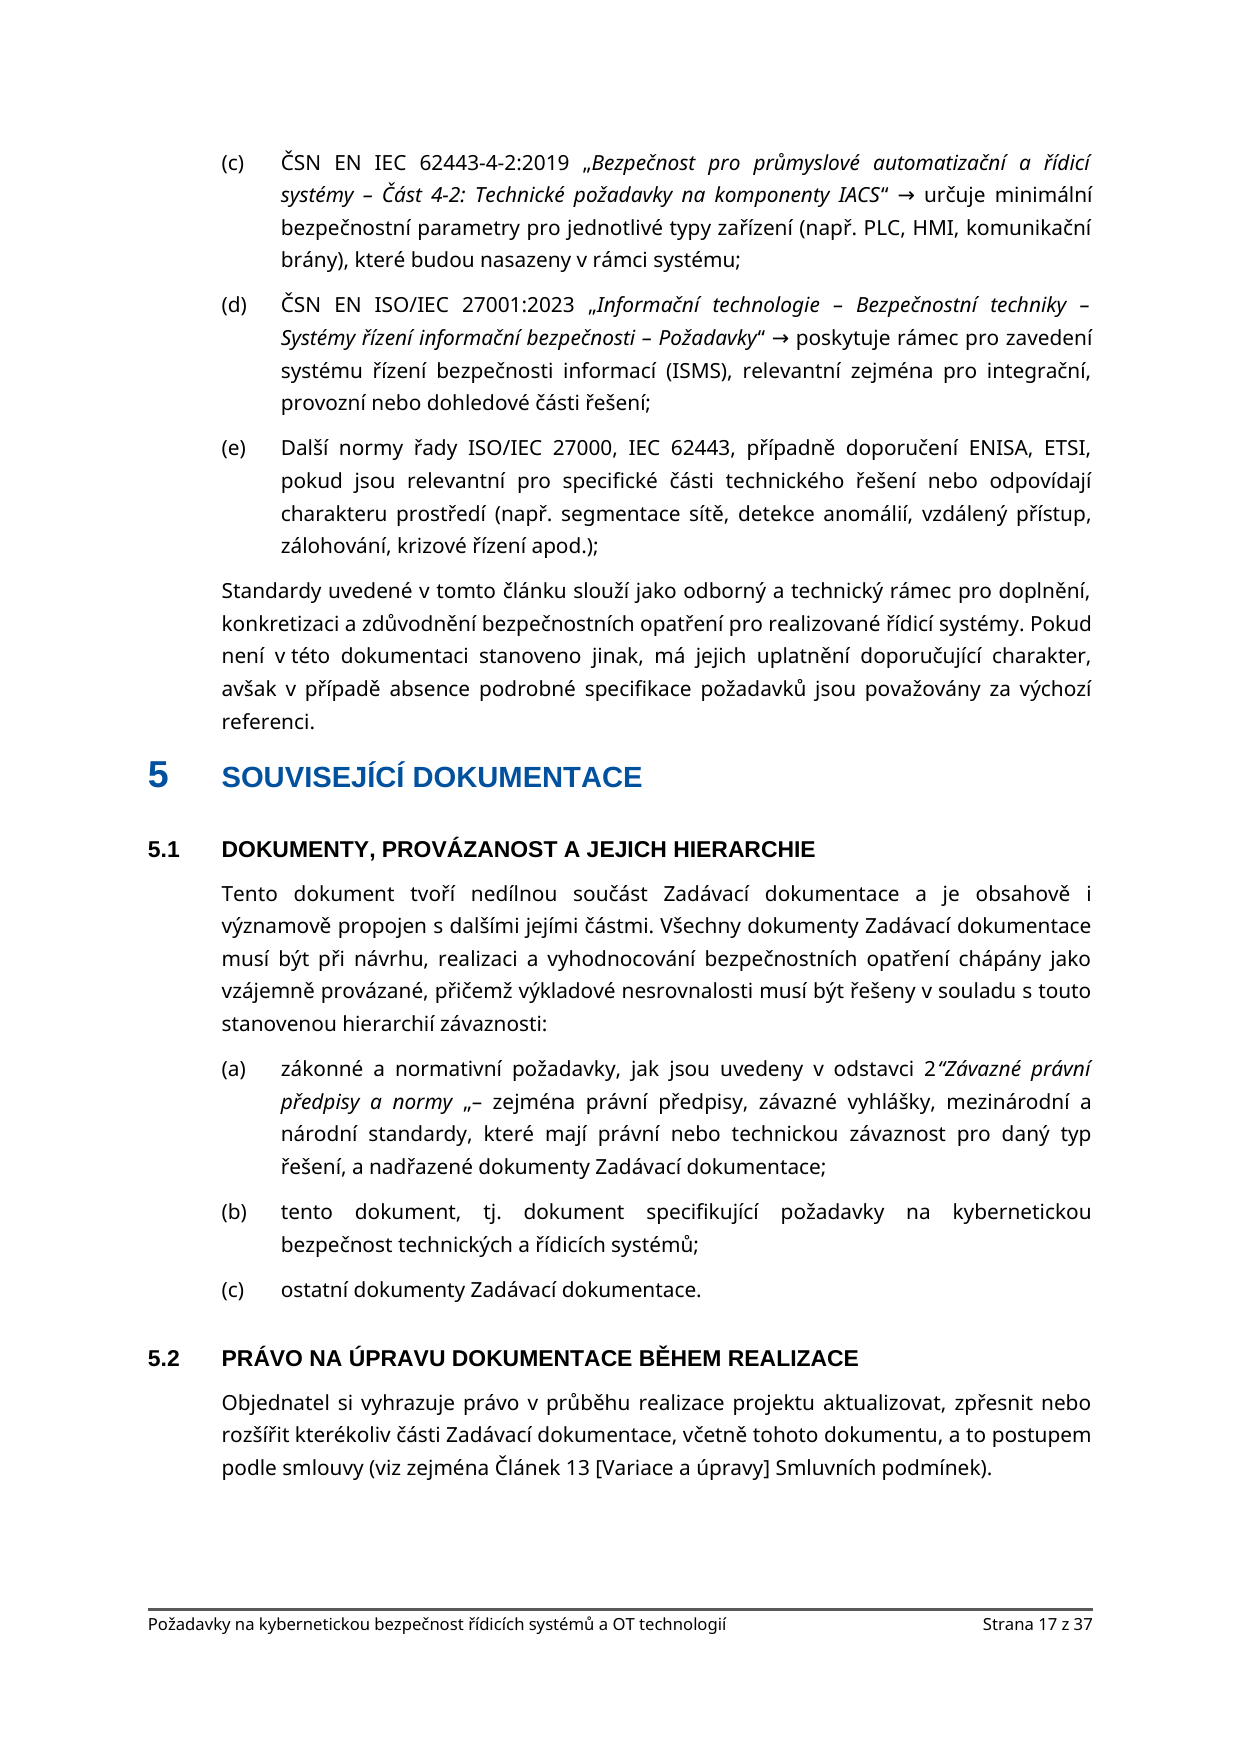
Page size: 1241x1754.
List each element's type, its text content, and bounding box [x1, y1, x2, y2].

text Standardy uvedené v tomto článku slouží jako odborný a technický rámec pro doplnění, konkretizaci a zdůvodnění bezpečnostních opatření pro realizované řídicí systémy. Pokud není v této dokumentaci stanoveno jinak, má jejich uplatnění doporučující charakter, avšak v případě absence podrobné specifikace požadavků jsou považovány za výchozí referenci. [221, 576, 1093, 735]
text Tento dokument tvoří nedílnou součást Zadávací dokumentace a je obsahově i významově propojen s dalšími jejími částmi. Všechny dokumenty Zadávací dokumentace musí být při návrhu, realizaci a vyhodnocování bezpečnostních opatření chápány jako vzájemně provázané, přičemž výkladové nesrovnalosti musí být řešeny v souladu s touto stanovenou hierarchií závaznosti: [221, 879, 1093, 1037]
text Další normy řady ISO/IEC 27000, IEC 62443, případně doporučení ENISA, ETSI, pokud jsou relevantní pro specifické části technického řešení nebo odpovídají charakteru prostředí (např. segmentace sítě, detekce anomálií, vzdálený přístup, zálohování, krizové řízení apod.); [221, 433, 1093, 560]
text ČSN EN IEC 62443-4-2:2019 „Bezpečnost pro průmyslové automatizační a řídicí systémy – Část 4-2: Technické požadavky na komponenty IACS“ → určuje minimální bezpečnostní parametry pro jednotlivé typy zařízení (např. PLC, HMI, komunikační brány), které budou nasazeny v rámci systému; [221, 148, 1093, 274]
text zákonné a normativní požadavky, jak jsou uvedeny v odstavci 2“Závazné právní předpisy a normy „– zejména právní předpisy, závazné vyhlášky, mezinárodní a národní standardy, které mají právní nebo technickou závaznost pro daný typ řešení, a nadřazené dokumenty Zadávací dokumentace; [221, 1054, 1093, 1180]
text Právo na úpravu dokumentace během realizace [148, 1345, 1093, 1371]
text Související dokumentace [148, 752, 1093, 795]
text tento dokument, tj. dokument specifikující požadavky na kybernetickou bezpečnost technických a řídicích systémů; [221, 1197, 1093, 1258]
text Objednatel si vyhrazuje právo v průběhu realizace projektu aktualizovat, zpřesnit nebo rozšířit kterékoliv části Zadávací dokumentace, včetně tohoto dokumentu, a to postupem podle smlouvy (viz zejména Článek 13 [Variace a úpravy] Smluvních podmínek). [221, 1388, 1093, 1481]
text Dokumenty, provázanost a jejich hierarchie [148, 836, 1093, 862]
text ostatní dokumenty Zadávací dokumentace. [221, 1275, 1093, 1303]
text ČSN EN ISO/IEC 27001:2023 „Informační technologie – Bezpečnostní techniky – Systémy řízení informační bezpečnosti – Požadavky“ → poskytuje rámec pro zavedení systému řízení bezpečnosti informací (ISMS), relevantní zejména pro integrační, provozní nebo dohledové části řešení; [221, 291, 1093, 417]
